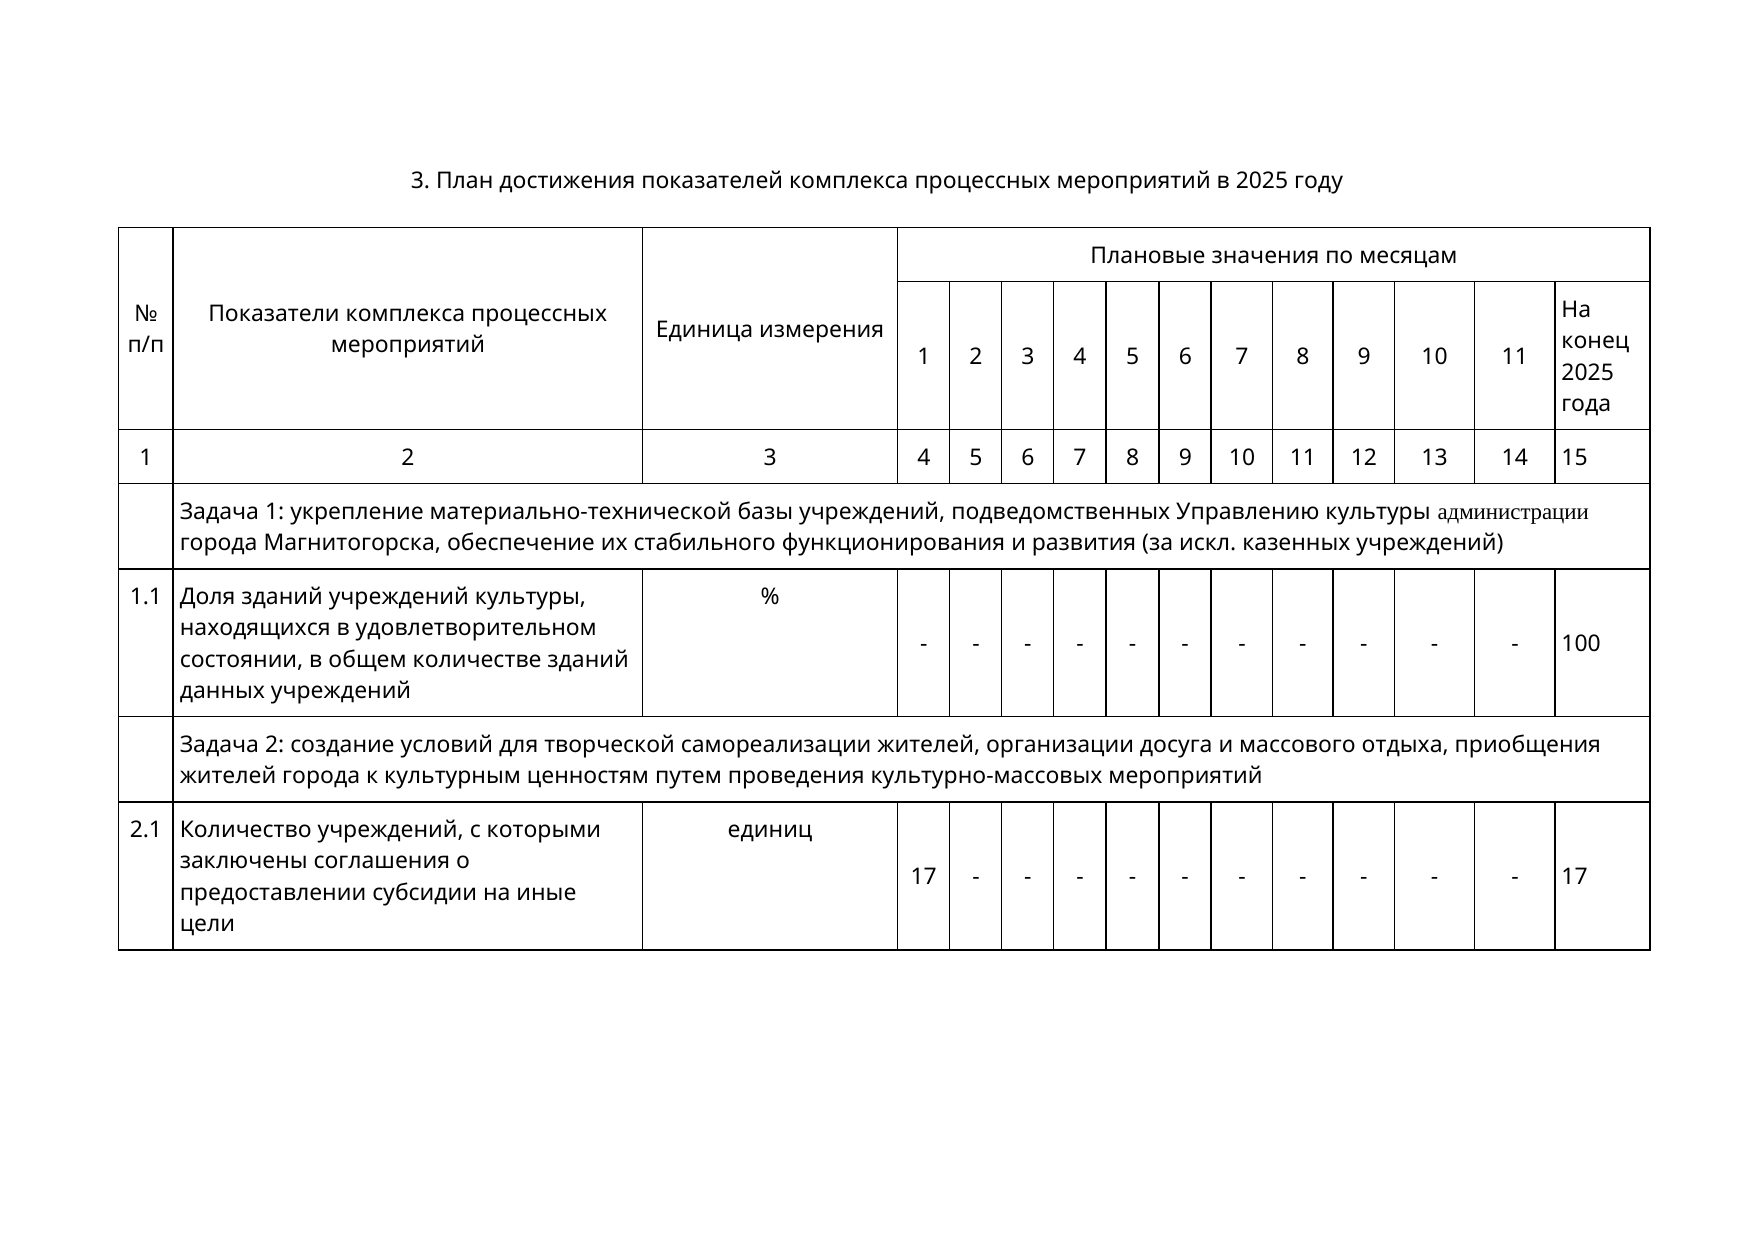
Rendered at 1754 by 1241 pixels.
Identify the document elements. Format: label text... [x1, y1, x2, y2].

table_cell 13 [1395, 430, 1474, 483]
list 3. План достижения показателей комплекса процессных мероприятий в 2025 году [118, 164, 1636, 195]
table_cell 2 [174, 430, 642, 483]
table_cell 6 [1002, 430, 1053, 483]
table_cell 5 [950, 430, 1001, 483]
table_cell Количество учреждений, с которыми заключены соглашения о предоставлении субсидии на иные цели [174, 803, 642, 949]
table_cell - [950, 570, 1001, 716]
table_cell Доля зданий учреждений культуры, находящихся в удовлетворительном состоянии, в общем количестве зданий данных учреждений [174, 570, 642, 716]
table_cell 7 [1212, 282, 1272, 428]
table_cell - [1002, 803, 1053, 949]
table_cell - [1212, 803, 1272, 949]
table_cell - [1475, 803, 1554, 949]
table_cell 7 [1054, 430, 1105, 483]
table_cell 11 [1475, 282, 1554, 428]
table_cell 2 [950, 282, 1001, 428]
table_cell - [1334, 570, 1394, 716]
table_cell единиц [643, 803, 897, 949]
table_cell % [643, 570, 897, 716]
table_cell - [1107, 803, 1158, 949]
table_cell 15 [1556, 430, 1649, 483]
table_cell 3 [643, 430, 897, 483]
table_cell 1.1 [119, 570, 172, 716]
table_cell Задача 2: создание условий для творческой самореализации жителей, организации досуга и массового отдыха, приобщения жителей города к культурным ценностям путем проведения культурно-массовых мероприятий [174, 717, 1649, 801]
table_cell - [1212, 570, 1272, 716]
table_cell - [1273, 570, 1332, 716]
table_cell - [1160, 803, 1210, 949]
table_cell Задача 1: укрепление материально-технической базы учреждений, подведомственных Управлению культуры администрации города Магнитогорска, обеспечение их стабильного функционирования и развития (за искл. казенных учреждений) [174, 484, 1649, 568]
table_cell 4 [1054, 282, 1105, 428]
table_cell 8 [1273, 282, 1332, 428]
table_cell 8 [1107, 430, 1158, 483]
table_cell [119, 484, 172, 568]
table_cell 2.1 [119, 803, 172, 949]
table_cell - [1054, 803, 1105, 949]
table_cell [119, 717, 172, 801]
table_cell - [950, 803, 1001, 949]
table_cell 17 [1556, 803, 1649, 949]
table_cell - [1107, 570, 1158, 716]
table_header Плановые значения по месяцам [898, 228, 1649, 281]
table_cell - [1002, 570, 1053, 716]
table_cell 12 [1334, 430, 1394, 483]
table_cell 17 [898, 803, 949, 949]
table_cell 6 [1160, 282, 1210, 428]
table_cell 9 [1160, 430, 1210, 483]
table_cell На конец 2025 года [1556, 282, 1649, 428]
table_cell - [1160, 570, 1210, 716]
table_header Показатели комплекса процессных мероприятий [174, 228, 642, 428]
table_cell - [1334, 803, 1394, 949]
table_cell 9 [1334, 282, 1394, 428]
table_header Единица измерения [643, 228, 897, 428]
table_cell - [898, 570, 949, 716]
table_cell - [1273, 803, 1332, 949]
table_cell 14 [1475, 430, 1554, 483]
table_cell - [1395, 803, 1474, 949]
table_cell - [1054, 570, 1105, 716]
table_cell 3 [1002, 282, 1053, 428]
table_cell 11 [1273, 430, 1332, 483]
table_cell 10 [1212, 430, 1272, 483]
table_cell 1 [119, 430, 172, 483]
table_header № п/п [119, 228, 172, 428]
table_cell 4 [898, 430, 949, 483]
table_cell - [1475, 570, 1554, 716]
table_cell 100 [1556, 570, 1649, 716]
table_cell 5 [1107, 282, 1158, 428]
table_cell - [1395, 570, 1474, 716]
table_cell 1 [898, 282, 949, 428]
table_cell 10 [1395, 282, 1474, 428]
